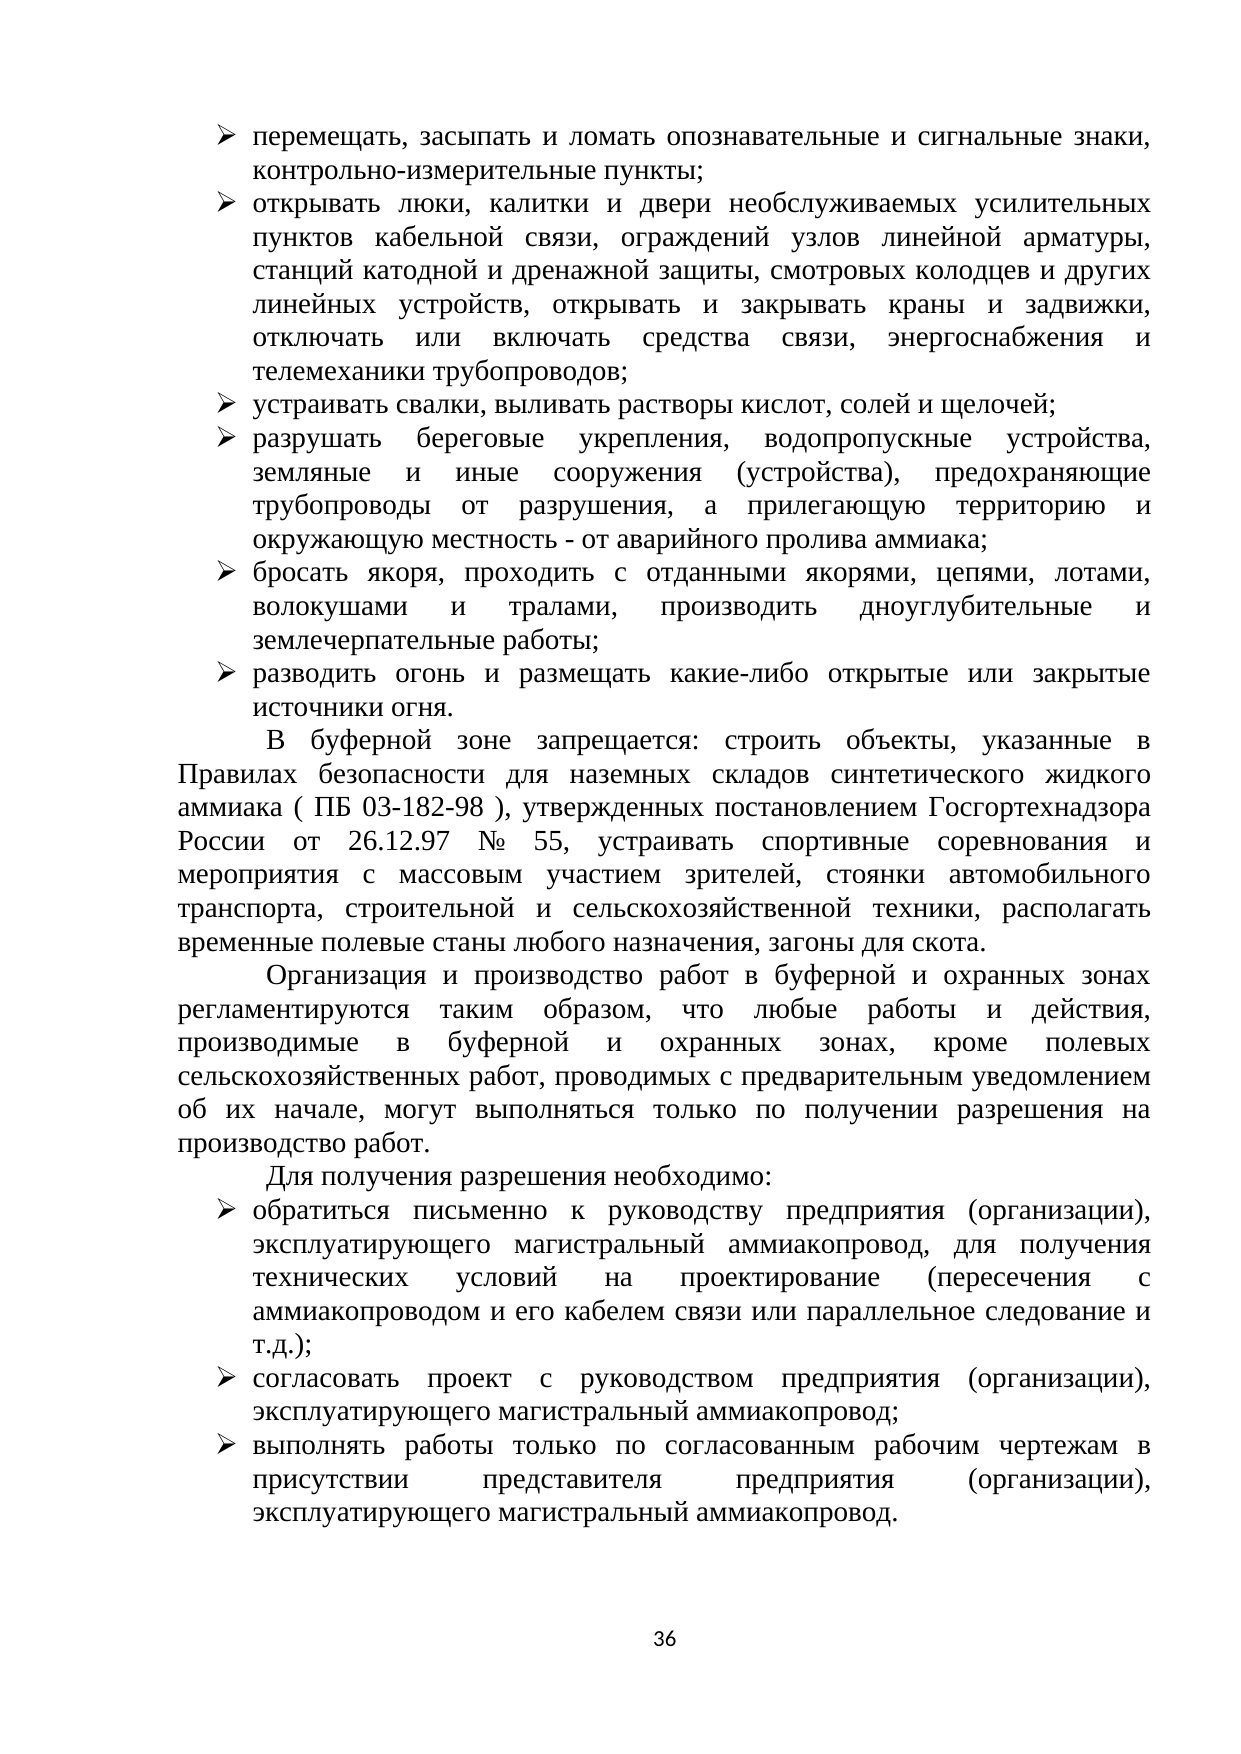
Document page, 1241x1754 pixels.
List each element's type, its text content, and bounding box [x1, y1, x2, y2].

list перемещать, засыпать и ломать опознавательные и сигнальные знаки, контрольно-измерительные пункты; [215, 118, 1152, 185]
text Организация и производство работ в буферной и охранных зонах регламентируются таким образом, что любые работы и действия, производимые в буферной и охранных зонах, кроме полевых сельскохозяйственных работ, проводимых с предварительным уведомлением об их начале, могут выполняться только по получении разрешения на производство работ. [177, 957, 1152, 1158]
list обратиться письменно к руководству предприятия (организации), эксплуатирующего магистральный аммиакопровод, для получения технических условий на проектирование (пересечения с аммиакопроводом и его кабелем связи или параллельное следование и т.д.); [215, 1192, 1152, 1360]
text В буферной зоне запрещается: строить объекты, указанные в Правилах безопасности для наземных складов синтетического жидкого аммиака ( ПБ 03-182-98 ), утвержденных постановлением Госгортехнадзора России от 26.12.97 № 55, устраивать спортивные соревнования и мероприятия с массовым участием зрителей, стоянки автомобильного транспорта, строительной и сельскохозяйственной техники, располагать временные полевые станы любого назначения, загоны для скота. [177, 722, 1152, 957]
list бросать якоря, проходить с отданными якорями, цепями, лотами, волокушами и тралами, производить дноуглубительные и землечерпательные работы; [215, 554, 1152, 655]
list разводить огонь и размещать какие-либо открытые или закрытые источники огня. [215, 655, 1152, 722]
list разрушать береговые укрепления, водопропускные устройства, земляные и иные сооружения (устройства), предохраняющие трубопроводы от разрушения, а прилегающую территорию и окружающую местность - от аварийного пролива аммиака; [215, 420, 1152, 554]
list выполнять работы только по согласованным рабочим чертежам в присутствии представителя предприятия (организации), эксплуатирующего магистральный аммиакопровод. [215, 1427, 1152, 1528]
list согласовать проект с руководством предприятия (организации), эксплуатирующего магистральный аммиакопровод; [215, 1360, 1152, 1427]
list устраивать свалки, выливать растворы кислот, солей и щелочей; [215, 387, 1152, 420]
text Для получения разрешения необходимо: [177, 1158, 1152, 1192]
list открывать люки, калитки и двери необслуживаемых усилительных пунктов кабельной связи, ограждений узлов линейной арматуры, станций катодной и дренажной защиты, смотровых колодцев и других линейных устройств, открывать и закрывать краны и задвижки, отключать или включать средства связи, энергоснабжения и телемеханики трубопроводов; [215, 185, 1152, 387]
